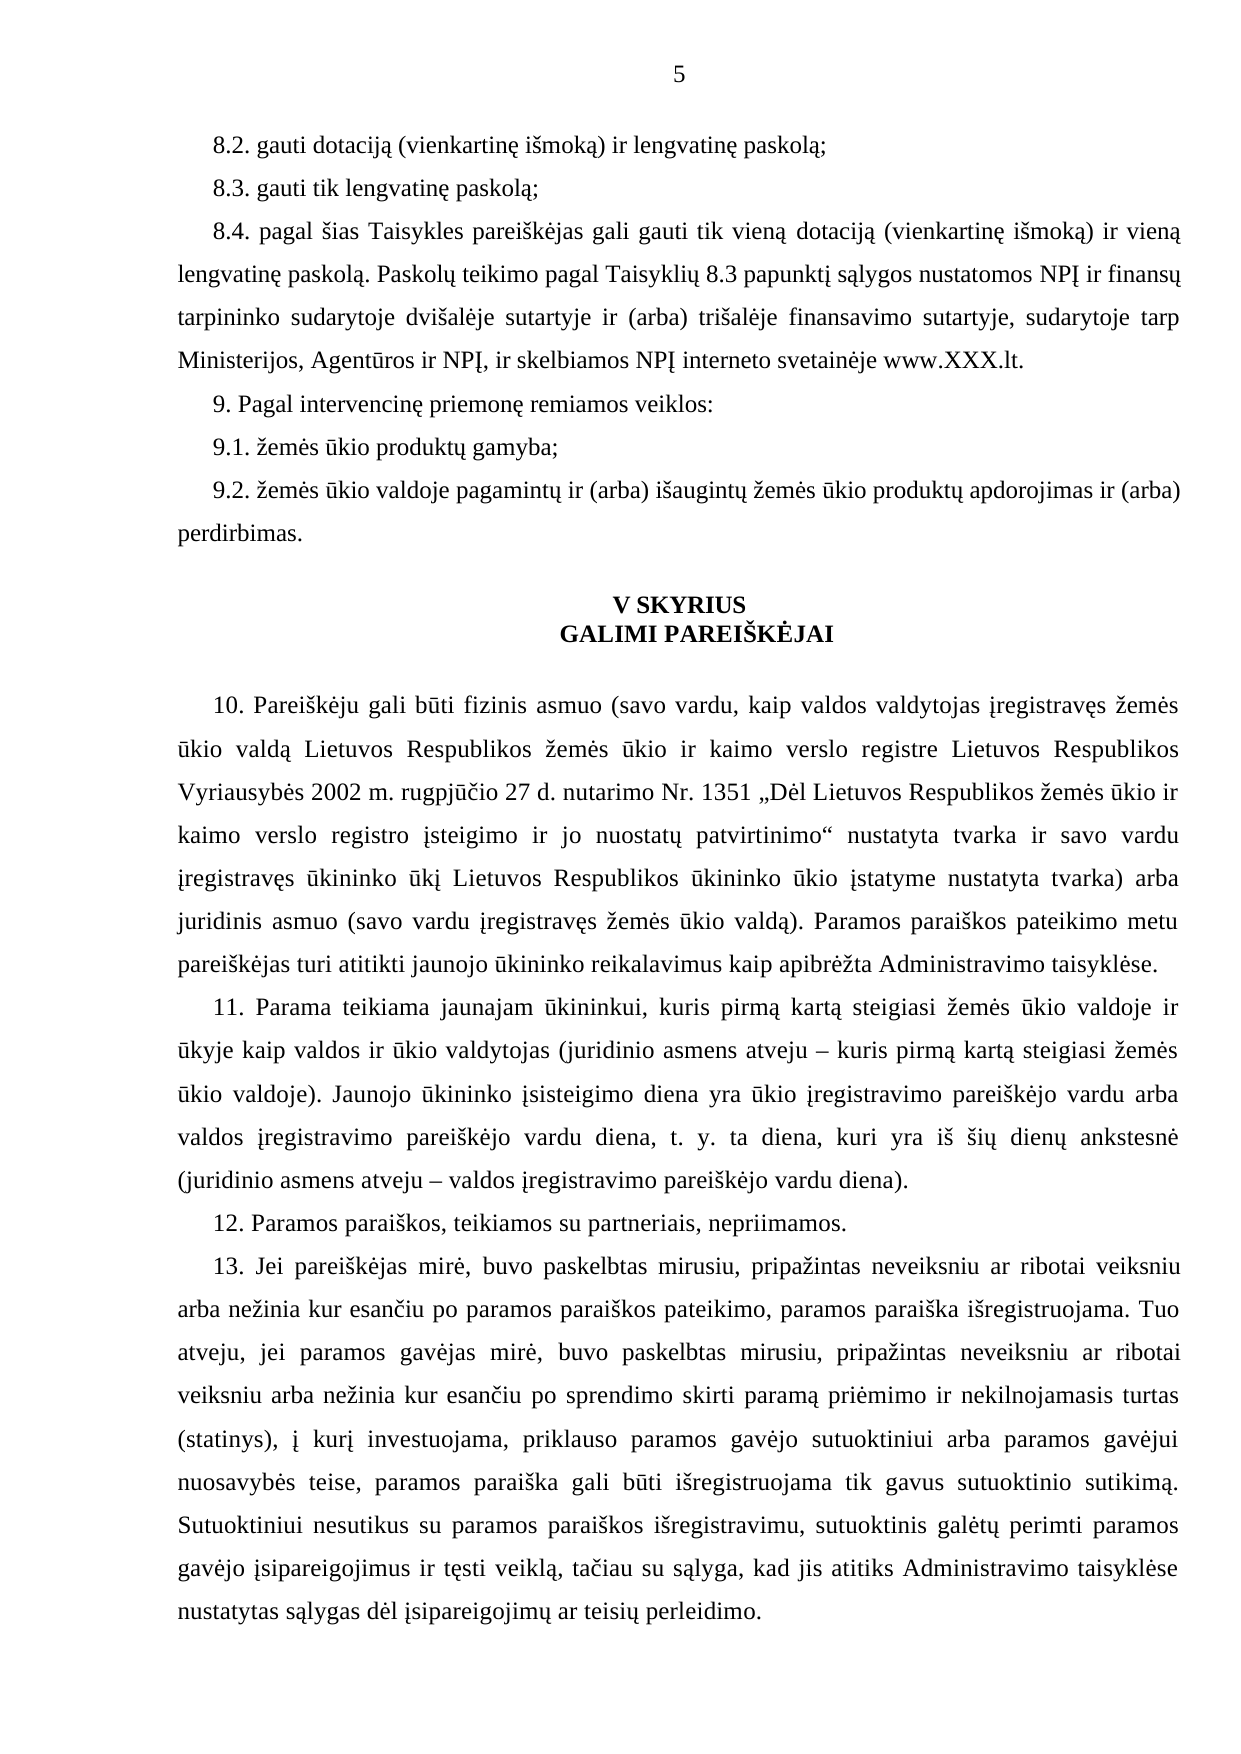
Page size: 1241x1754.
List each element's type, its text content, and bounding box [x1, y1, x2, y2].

text V SKYRIUS [177, 590, 1181, 619]
text 11. Parama teikiama jaunajam ūkininkui, kuris pirmą kartą steigiasi žemės ūkio valdoje ir ūkyje kaip valdos ir ūkio valdytojas (juridinio asmens atveju – kuris pirmą kartą steigiasi žemės ūkio valdoje). Jaunojo ūkininko įsisteigimo diena yra ūkio įregistravimo pareiškėjo vardu arba valdos įregistravimo pareiškėjo vardu diena, t. y. ta diena, kuri yra iš šių dienų ankstesnė (juridinio asmens atveju – valdos įregistravimo pareiškėjo vardu diena). [177, 992, 1181, 1194]
text 8.4. pagal šias Taisykles pareiškėjas gali gauti tik vieną dotaciją (vienkartinę išmoką) ir vieną lengvatinę paskolą. Paskolų teikimo pagal Taisyklių 8.3 papunktį sąlygos nustatomos NPĮ ir finansų tarpininko sudarytoje dvišalėje sutartyje ir (arba) trišalėje finansavimo sutartyje, sudarytoje tarp Ministerijos, Agentūros ir NPĮ, ir skelbiamos NPĮ interneto svetainėje www.XXX.lt. [177, 216, 1181, 374]
text 8.3. gauti tik lengvatinę paskolą; [177, 173, 1181, 202]
text 9.2. žemės ūkio valdoje pagamintų ir (arba) išaugintų žemės ūkio produktų apdorojimas ir (arba) perdirbimas. [177, 475, 1181, 547]
text 13. Jei pareiškėjas mirė, buvo paskelbtas mirusiu, pripažintas neveiksniu ar ribotai veiksniu arba nežinia kur esančiu po paramos paraiškos pateikimo, paramos paraiška išregistruojama. Tuo atveju, jei paramos gavėjas mirė, buvo paskelbtas mirusiu, pripažintas neveiksniu ar ribotai veiksniu arba nežinia kur esančiu po sprendimo skirti paramą priėmimo ir nekilnojamasis turtas (statinys), į kurį investuojama, priklauso paramos gavėjo sutuoktiniui arba paramos gavėjui nuosavybės teise, paramos paraiška gali būti išregistruojama tik gavus sutuoktinio sutikimą. Sutuoktiniui nesutikus su paramos paraiškos išregistravimu, sutuoktinis galėtų perimti paramos gavėjo įsipareigojimus ir tęsti veiklą, tačiau su sąlyga, kad jis atitiks Administravimo taisyklėse nustatytas sąlygas dėl įsipareigojimų ar teisių perleidimo. [177, 1251, 1181, 1625]
text 9.1. žemės ūkio produktų gamyba; [177, 432, 1181, 461]
text 12. Paramos paraiškos, teikiamos su partneriais, nepriimamos. [177, 1208, 1181, 1237]
text 10. Pareiškėju gali būti fizinis asmuo (savo vardu, kaip valdos valdytojas įregistravęs žemės ūkio valdą Lietuvos Respublikos žemės ūkio ir kaimo verslo registre Lietuvos Respublikos Vyriausybės 2002 m. rugpjūčio 27 d. nutarimo Nr. 1351 „Dėl Lietuvos Respublikos žemės ūkio ir kaimo verslo registro įsteigimo ir jo nuostatų patvirtinimo“ nustatyta tvarka ir savo vardu įregistravęs ūkininko ūkį Lietuvos Respublikos ūkininko ūkio įstatyme nustatyta tvarka) arba juridinis asmuo (savo vardu įregistravęs žemės ūkio valdą). Paramos paraiškos pateikimo metu pareiškėjas turi atitikti jaunojo ūkininko reikalavimus kaip apibrėžta Administravimo taisyklėse. [177, 691, 1181, 978]
text 9. Pagal intervencinę priemonę remiamos veiklos: [177, 389, 1181, 417]
text 8.2. gauti dotaciją (vienkartinę išmoką) ir lengvatinę paskolą; [177, 130, 1181, 159]
text GALIMI PAREIŠKĖJAI [177, 619, 1181, 647]
